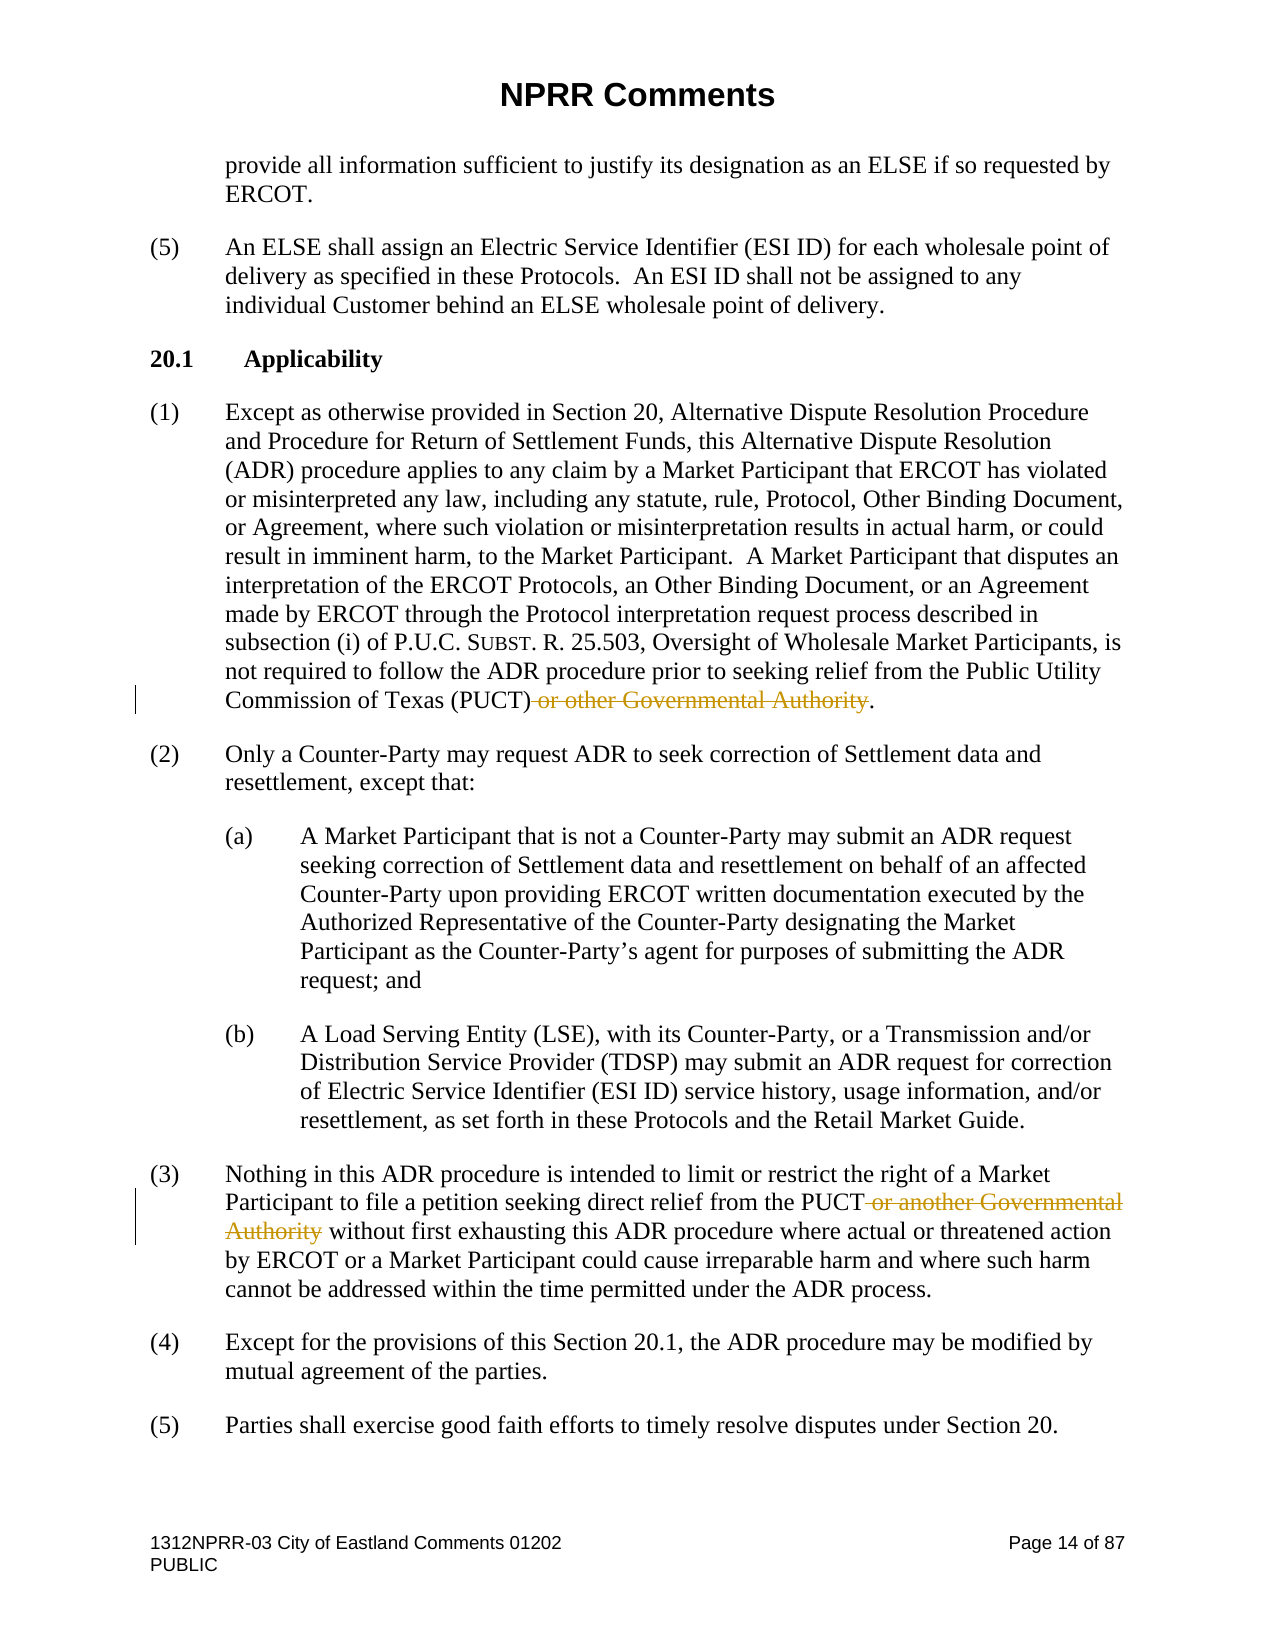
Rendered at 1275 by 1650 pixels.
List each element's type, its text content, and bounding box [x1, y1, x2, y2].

text (b) A Load Serving Entity (LSE), with its Counter-Party, or a Transmission and/or Distribution Service Provider (TDSP) may submit an ADR request for correction of Electric Service Identifier (ESI ID) service history, usage information, and/or resettlement, as set forth in these Protocols and the Retail Market Guide. [225, 1019, 1125, 1134]
text (1) Except as otherwise provided in Section 20, Alternative Dispute Resolution Procedure and Procedure for Return of Settlement Funds, this Alternative Dispute Resolution (ADR) procedure applies to any claim by a Market Participant that ERCOT has violated or misinterpreted any law, including any statute, rule, Protocol, Other Binding Document, or Agreement, where such violation or misinterpretation results in actual harm, or could result in imminent harm, to the Market Participant. A Market Participant that disputes an interpretation of the ERCOT Protocols, an Other Binding Document, or an Agreement made by ERCOT through the Protocol interpretation request process described in subsection (i) of P.U.C. SUBST. R. 25.503, Oversight of Wholesale Market Participants, is not required to follow the ADR procedure prior to seeking relief from the Public Utility Commission of Texas (PUCT). [150, 397, 1125, 714]
text (3) Nothing in this ADR procedure is intended to limit or restrict the right of a Market Participant to file a petition seeking direct relief from the PUCT without first exhausting this ADR procedure where actual or threatened action by ERCOT or a Market Participant could cause irreparable harm and where such harm cannot be addressed within the time permitted under the ADR process. [150, 1159, 1125, 1302]
text (5) Parties shall exercise good faith efforts to timely resolve disputes under Section 20. [150, 1410, 1125, 1439]
text (2) Only a Counter-Party may request ADR to seek correction of Settlement data and resettlement, except that: [150, 739, 1125, 796]
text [150, 150, 1125, 207]
text (a) A Market Participant that is not a Counter-Party may submit an ADR request seeking correction of Settlement data and resettlement on behalf of an affected Counter-Party upon providing ERCOT written documentation executed by the Authorized Representative of the Counter-Party designating the Market Participant as the Counter-Party’s agent for purposes of submitting the ADR request; and [225, 821, 1125, 994]
text (5) An ELSE shall assign an Electric Service Identifier (ESI ID) for each wholesale point of delivery as specified in these Protocols. An ESI ID shall not be assigned to any individual Customer behind an ELSE wholesale point of delivery. [150, 232, 1125, 319]
text (4) Except for the provisions of this Section 20.1, the ADR procedure may be modified by mutual agreement of the parties. [150, 1327, 1125, 1385]
text 20.1 Applicability [150, 344, 1125, 372]
